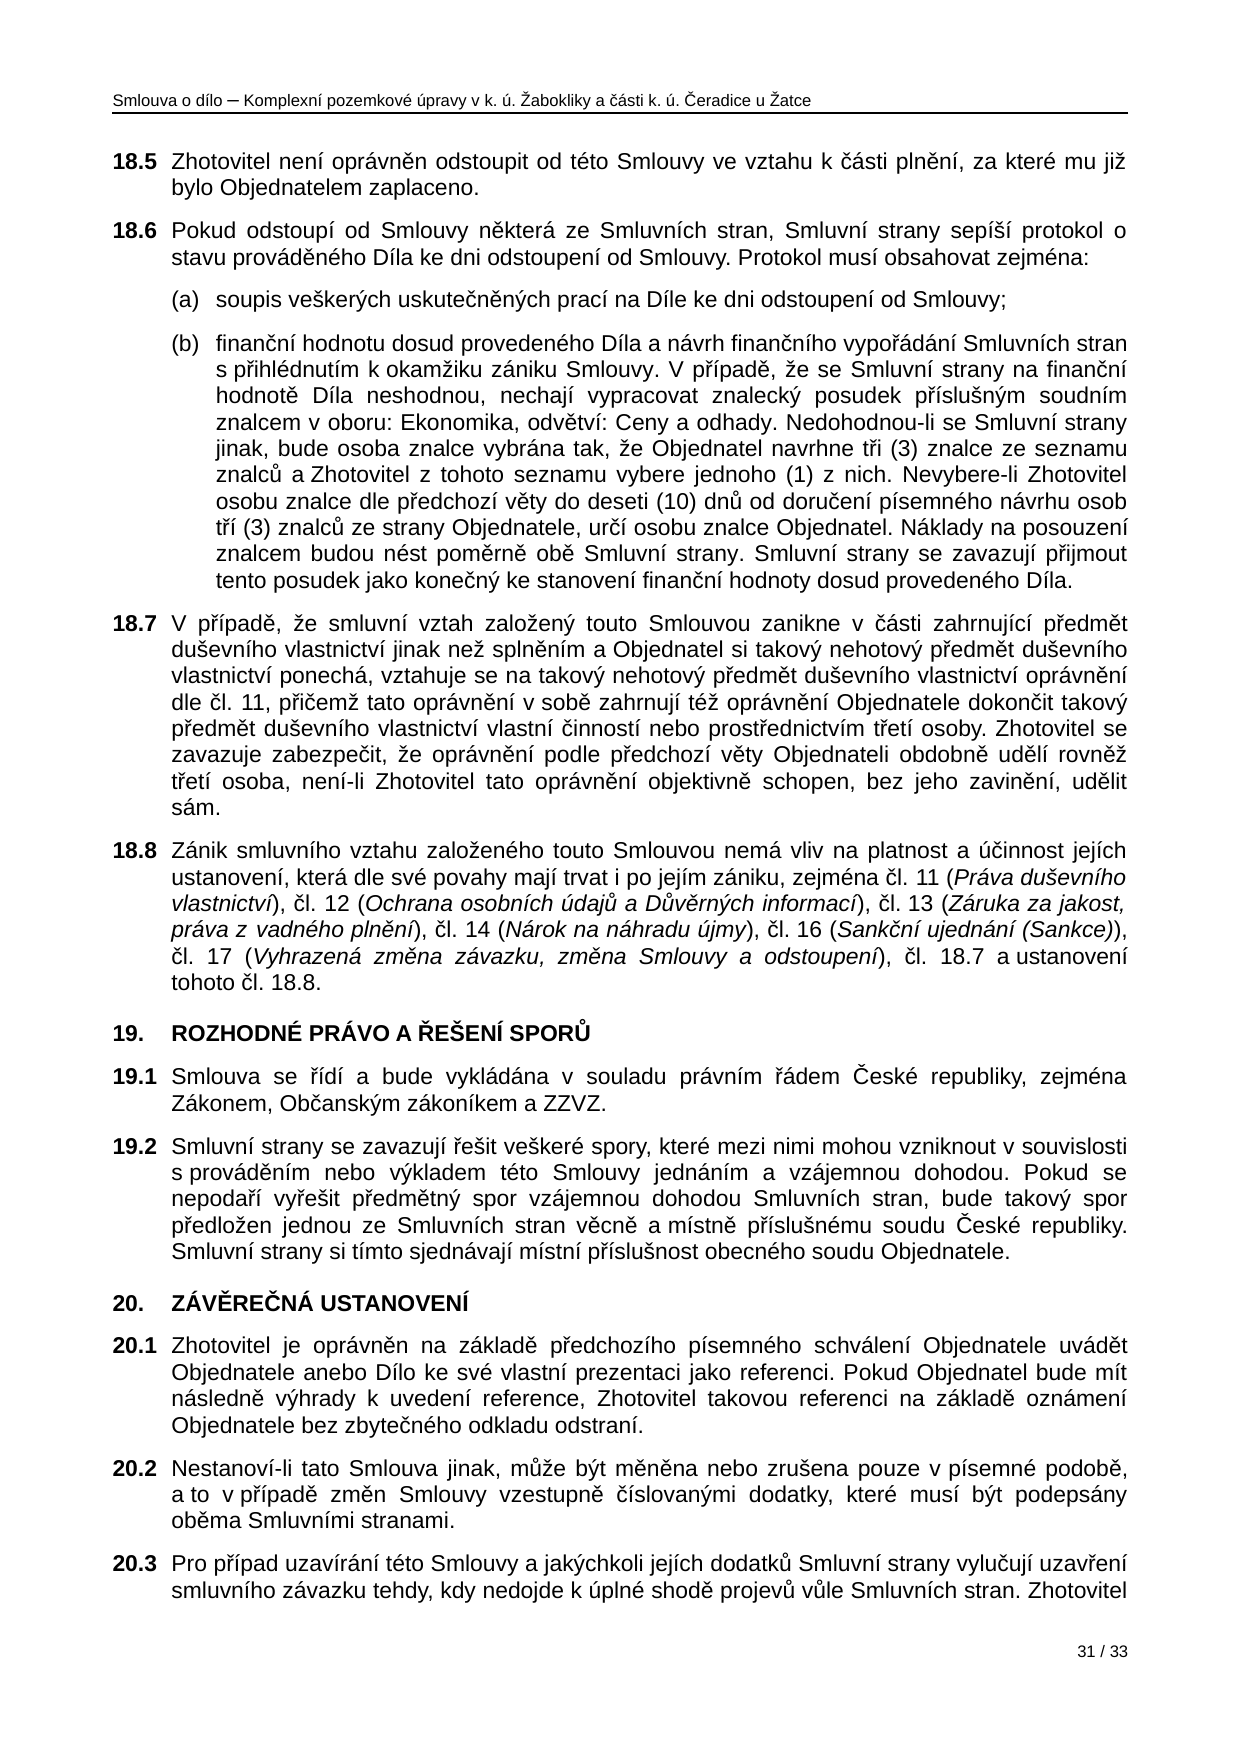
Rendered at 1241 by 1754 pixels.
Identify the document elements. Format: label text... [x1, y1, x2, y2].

list soupis veškerých uskutečněných prací na Díle ke dni odstoupení od Smlouvy; [171, 286, 1128, 313]
text Zhotovitel je oprávněn na základě předchozího písemného schválení Objednatele uvádět Objednatele anebo Dílo ke své vlastní prezentaci jako referenci. Pokud Objednatel bude mít následně výhrady k uvedení reference, Zhotovitel takovou referenci na základě oznámení Objednatele bez zbytečného odkladu odstraní. [112, 1332, 1128, 1438]
text Rozhodné právo a řešení sporů [112, 1020, 1128, 1047]
text Pokud odstoupí od Smlouvy některá ze Smluvních stran, Smluvní strany sepíší protokol o stavu prováděného Díla ke dni odstoupení od Smlouvy. Protokol musí obsahovat zejména: [112, 217, 1128, 270]
text Závěrečná ustanovení [112, 1289, 1128, 1316]
text Nestanoví-li tato Smlouva jinak, může být měněna nebo zrušena pouze v písemné podobě, a to v případě změn Smlouvy vzestupně číslovanými dodatky, které musí být podepsány oběma Smluvními stranami. [112, 1454, 1128, 1534]
text Smlouva se řídí a bude vykládána v souladu právním řádem České republiky, zejména Zákonem, Občanským zákoníkem a ZZVZ. [112, 1063, 1128, 1116]
text V případě, že smluvní vztah založený touto Smlouvou zanikne v části zahrnující předmět duševního vlastnictví jinak než splněním a Objednatel si takový nehotový předmět duševního vlastnictví ponechá, vztahuje se na takový nehotový předmět duševního vlastnictví oprávnění dle čl. 11, přičemž tato oprávnění v sobě zahrnují též oprávnění Objednatele dokončit takový předmět duševního vlastnictví vlastní činností nebo prostřednictvím třetí osoby. Zhotovitel se zavazuje zabezpečit, že oprávnění podle předchozí věty Objednateli obdobně udělí rovněž třetí osoba, není-li Zhotovitel tato oprávnění objektivně schopen, bez jeho zavinění, udělit sám. [112, 610, 1128, 821]
text Smluvní strany se zavazují řešit veškeré spory, které mezi nimi mohou vzniknout v souvislosti s prováděním nebo výkladem této Smlouvy jednáním a vzájemnou dohodou. Pokud se nepodaří vyřešit předmětný spor vzájemnou dohodou Smluvních stran, bude takový spor předložen jednou ze Smluvních stran věcně a místně příslušnému soudu České republiky. Smluvní strany si tímto sjednávají místní příslušnost obecného soudu Objednatele. [112, 1133, 1128, 1264]
text Zánik smluvního vztahu založeného touto Smlouvou nemá vliv na platnost a účinnost jejích ustanovení, která dle své povahy mají trvat i po jejím zániku, zejména čl. 11 (Práva duševního vlastnictví), čl. 12 (Ochrana osobních údajů a Důvěrných informací), čl. 13 (Záruka za jakost, práva z vadného plnění), čl. 14 (Nárok na náhradu újmy), čl. 16 (Sankční ujednání (Sankce)), čl. 17 (Vyhrazená změna závazku, změna Smlouvy a odstoupení), čl. 18.7 a ustanovení tohoto čl. 18.8. [112, 837, 1128, 995]
text Zhotovitel není oprávněn odstoupit od této Smlouvy ve vztahu k části plnění, za které mu již bylo Objednatelem zaplaceno. [112, 148, 1128, 200]
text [112, 1550, 1128, 1603]
list finanční hodnotu dosud provedeného Díla a návrh finančního vypořádání Smluvních stran s přihlédnutím k okamžiku zániku Smlouvy. V případě, že se Smluvní strany na finanční hodnotě Díla neshodnou, nechají vypracovat znalecký posudek příslušným soudním znalcem v oboru: Ekonomika, odvětví: Ceny a odhady. Nedohodnou-li se Smluvní strany jinak, bude osoba znalce vybrána tak, že Objednatel navrhne tři (3) znalce ze seznamu znalců a Zhotovitel z tohoto seznamu vybere jednoho (1) z nich. Nevybere-li Zhotovitel osobu znalce dle předchozí věty do deseti (10) dnů od doručení písemného návrhu osob tří (3) znalců ze strany Objednatele, určí osobu znalce Objednatel. Náklady na posouzení znalcem budou nést poměrně obě Smluvní strany. Smluvní strany se zavazují přijmout tento posudek jako konečný ke stanovení finanční hodnoty dosud provedeného Díla. [171, 329, 1128, 593]
